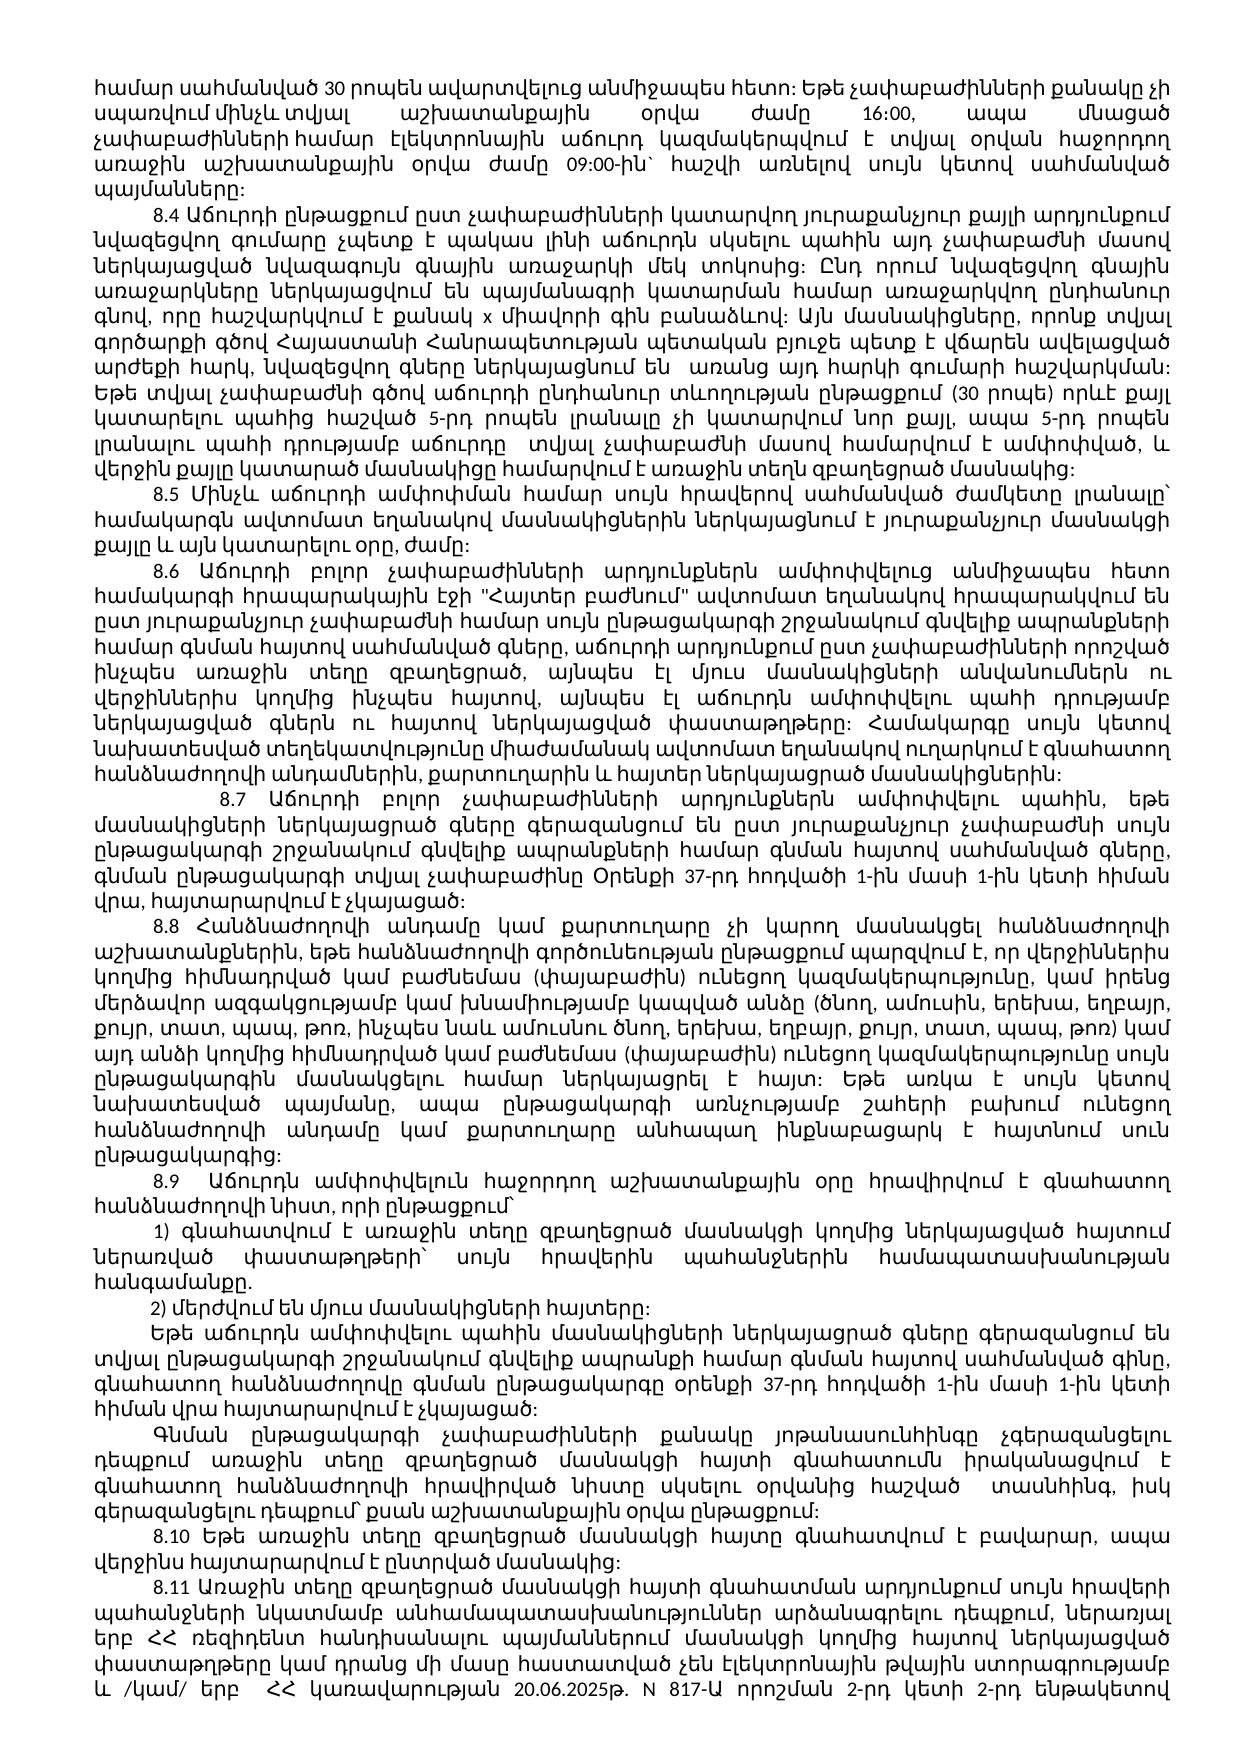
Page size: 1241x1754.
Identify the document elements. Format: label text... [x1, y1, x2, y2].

text 8.8 Հանձնաժողովի անդամը կամ քարտուղարը չի կարող մասնակցել հանձնաժողովի աշխատանքներին, եթե հանձնաժողովի գործունեության ընթացքում պարզվում է, որ վերջիններիս կողմից հիմնադրված կամ բաժնեմաս (փայաբաժին) ունեցող կազմակերպությունը, կամ իրենց մերձավոր ազգակցությամբ կամ խնամիությամբ կապված անձը (ծնող, ամուսին, երեխա, եղբայր, քույր, տատ, պապ, թոռ, ինչպես նաև ամուսնու ծնող, երեխա, եղբայր, քույր, տատ, պապ, թոռ) կամ այդ անձի կողմից հիմնադրված կամ բաժնեմաս (փայաբաժին) ունեցող կազմակերպությունը սույն ընթացակարգին մասնակցելու համար ներկայացրել է հայտ: Եթե առկա է սույն կետով նախատեսված պայմանը, ապա ընթացակարգի առնչությամբ շահերի բախում ունեցող հանձնաժողովի անդամը կամ քարտուղարը անհապաղ ինքնաբացարկ է հայտնում սուն ընթացակարգից: [94, 914, 1171, 1168]
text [94, 75, 1171, 202]
text 8.9 Աճուրդն ամփոփվելուն հաջորդող աշխատանքային օրը հրավիրվում է գնահատող հանձնաժողովի նիստ, որի ընթացքում՝ [94, 1168, 1171, 1219]
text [94, 1574, 1171, 1702]
text Գնման ընթացակարգի չափաբաժինների քանակը յոթանասունհինգը չգերազանցելու դեպքում առաջին տեղը զբաղեցրած մասնակցի հայտի գնահատումն իրականացվում է գնահատող հանձնաժողովի հրավիրված նիստը սկսելու օրվանից հաշված տասնհինգ, իսկ գերազանցելու դեպքում՝ քսան աշխատանքային օրվա ընթացքում: [94, 1422, 1171, 1524]
text 8.7 Աճուրդի բոլոր չափաբաժինների արդյունքներն ամփոփվելու պահին, եթե մասնակիցների ներկայացրած գները գերազանցում են ըստ յուրաքանչյուր չափաբաժնի սույն ընթացակարգի շրջանակում գնվելիք ապրանքների համար գնման հայտով սահմանված գները, գնման ընթացակարգի տվյալ չափաբաժինը Օրենքի 37-րդ հոդվածի 1-ին մասի 1-ին կետի հիման վրա, հայտարարվում է չկայացած: [94, 787, 1171, 914]
text 8.5 Մինչև աճուրդի ամփոփման համար սույն հրավերով սահմանված ժամկետը լրանալը՝ համակարգն ավտոմատ եղանակով մասնակիցներին ներկայացնում է յուրաքանչյուր մասնակցի քայլը և այն կատարելու օրը, ժամը: [94, 482, 1171, 558]
text 8.10 Եթե առաջին տեղը զբաղեցրած մասնակցի հայտը գնահատվում է բավարար, ապա վերջինս հայտարարվում է ընտրված մասնակից: [94, 1524, 1171, 1574]
text Եթե աճուրդն ամփոփվելու պահին մասնակիցների ներկայացրած գները գերազանցում են տվյալ ընթացակարգի շրջանակում գնվելիք ապրանքի համար գնման հայտով սահմանված գինը, գնահատող հանձնաժողովը գնման ընթացակարգը օրենքի 37-րդ հոդվածի 1-ին մասի 1-ին կետի հիման վրա հայտարարվում է չկայացած: [94, 1320, 1171, 1422]
text 8.4 Աճուրդի ընթացքում ըստ չափաբաժինների կատարվող յուրաքանչյուր քայլի արդյունքում նվազեցվող գումարը չպետք է պակաս լինի աճուրդն սկսելու պահին այդ չափաբաժնի մասով ներկայացված նվազագույն գնային առաջարկի մեկ տոկոսից: Ընդ որում նվազեցվող գնային առաջարկները ներկայացվում են պայմանագրի կատարման համար առաջարկվող ընդհանուր գնով, որը հաշվարկվում է քանակ x միավորի գին բանաձևով: Այն մասնակիցները, որոնք տվյալ գործարքի գծով Հայաստանի Հանրապետության պետական բյուջե պետք է վճարեն ավելացված արժեքի հարկ, նվազեցվող գները ներկայացնում են առանց այդ հարկի գումարի հաշվարկման: Եթե տվյալ չափաբաժնի գծով աճուրդի ընդհանուր տևողության ընթացքում (30 րոպե) որևէ քայլ կատարելու պահից հաշված 5-րդ րոպեն լրանալը չի կատարվում նոր քայլ, ապա 5-րդ րոպեն լրանալու պահի դրությամբ աճուրդը տվյալ չափաբաժնի մասով համարվում է ամփոփված, և վերջին քայլը կատարած մասնակիցը համարվում է առաջին տեղն զբաղեցրած մասնակից: [94, 202, 1171, 482]
text 1) գնահատվում է առաջին տեղը զբաղեցրած մասնակցի կողմից ներկայացված հայտում ներառված փաստաթղթերի՝ սույն հրավերին պահանջներին համապատասխանության հանգամանքը. [94, 1219, 1171, 1295]
text 8.6 Աճուրդի բոլոր չափաբաժինների արդյունքներն ամփոփվելուց անմիջապես հետո համակարգի հրապարակային էջի "Հայտեր բաժնում" ավտոմատ եղանակով հրապարակվում են ըստ յուրաքանչյուր չափաբաժնի համար սույն ընթացակարգի շրջանակում գնվելիք ապրանքների համար գնման հայտով սահմանված գները, աճուրդի արդյունքում ըստ չափաբաժինների որոշված ինչպես առաջին տեղը զբաղեցրած, այնպես էլ մյուս մասնակիցների անվանումներն ու վերջիններիս կողմից ինչպես հայտով, այնպես էլ աճուրդն ամփոփվելու պահի դրությամբ ներկայացված գներն ու հայտով ներկայացված փաստաթղթերը: Համակարգը սույն կետով նախատեսված տեղեկատվությունը միաժամանակ ավտոմատ եղանակով ուղարկում է գնահատող հանձնաժողովի անդամներին, քարտուղարին և հայտեր ներկայացրած մասնակիցներին: [94, 558, 1171, 787]
text 2) մերժվում են մյուս մասնակիցների հայտերը: [94, 1295, 1171, 1320]
